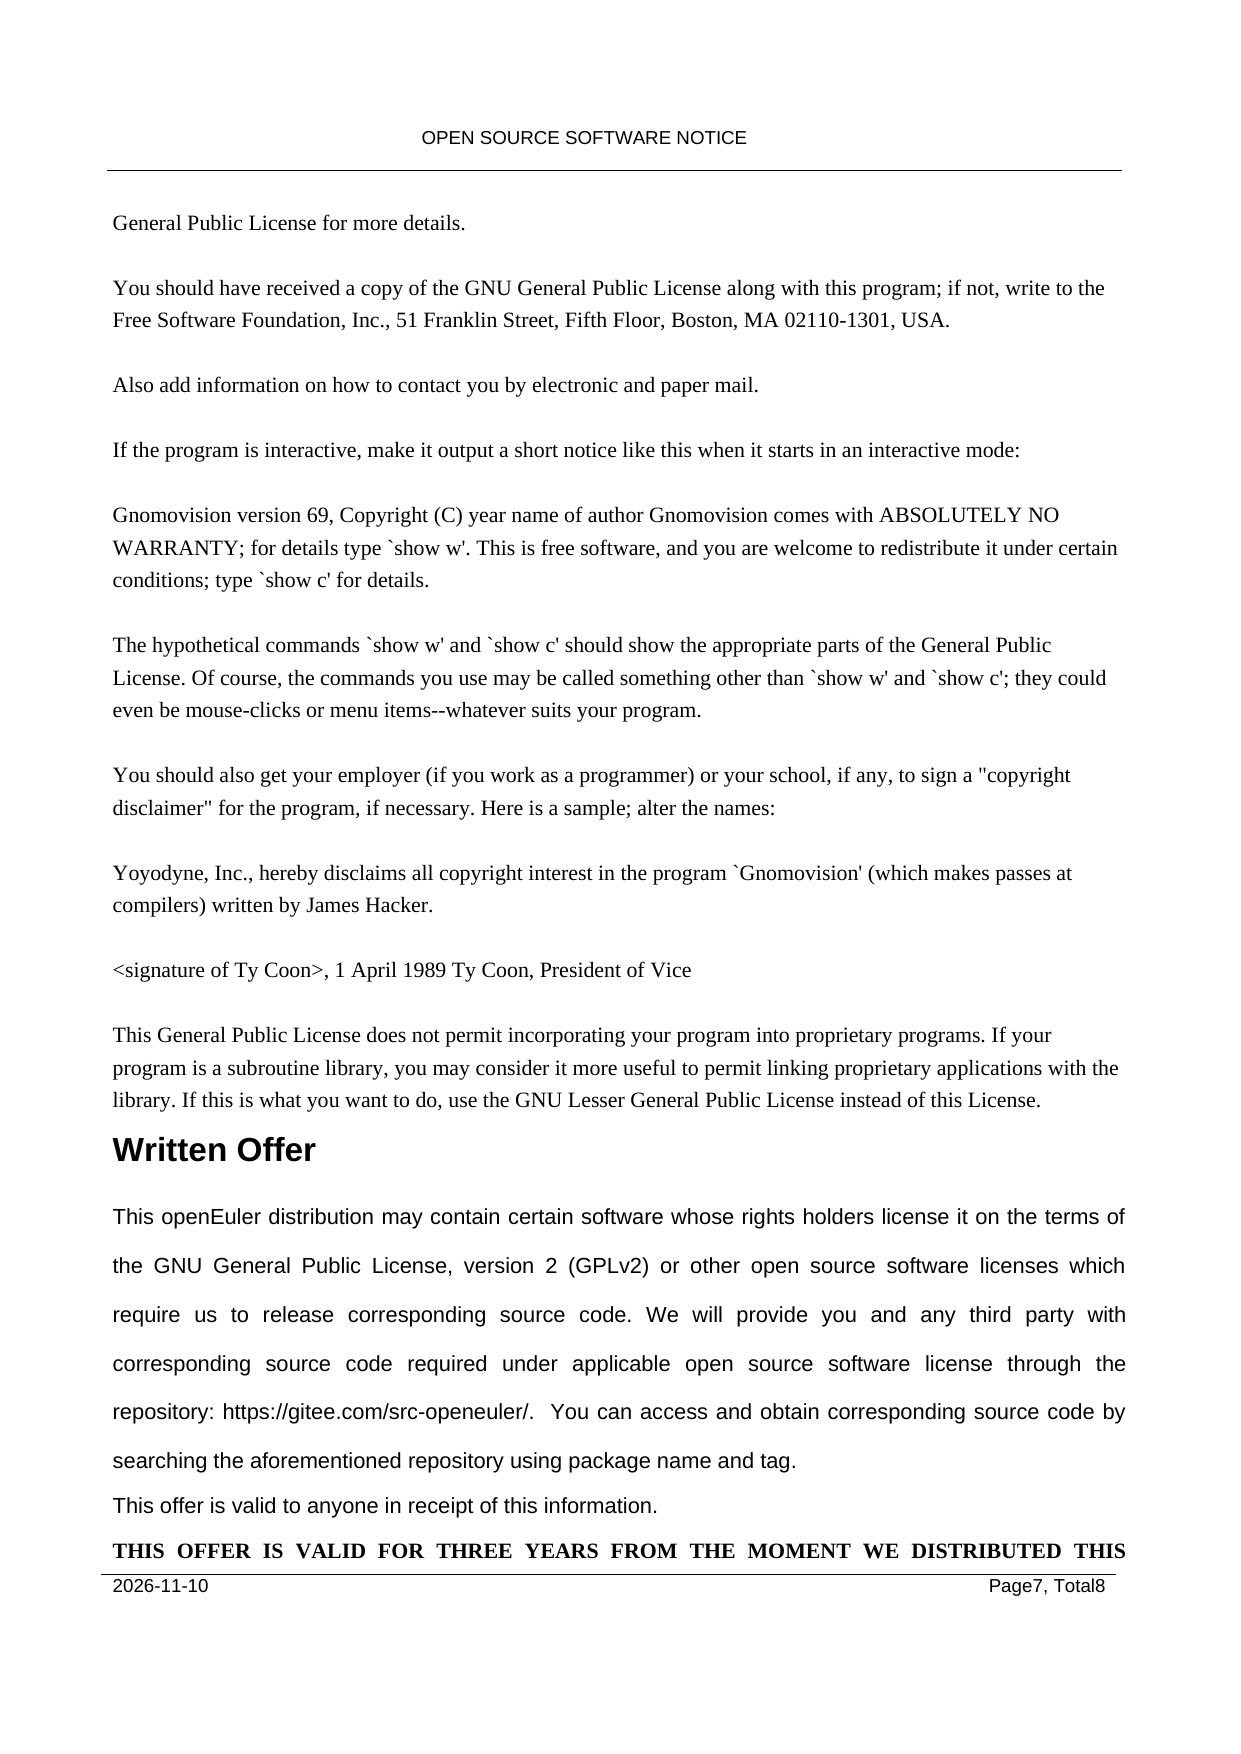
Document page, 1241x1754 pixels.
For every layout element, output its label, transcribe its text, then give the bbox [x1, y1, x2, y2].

text This openEuler distribution may contain certain software whose rights holders license it on the terms of the GNU General Public License, version 2 (GPLv2) or other open source software licenses which require us to release corresponding source code. We will provide you and any third party with corresponding source code required under applicable open source software license through the repository: https://gitee.com/src-openeuler/. You can access and obtain corresponding source code by searching the aforementioned repository using package name and tag. [112, 1201, 1128, 1477]
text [112, 206, 1128, 1116]
text This offer is valid to anyone in receipt of this information. [112, 1489, 1128, 1522]
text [112, 1534, 1128, 1567]
text Written Offer [112, 1116, 1128, 1181]
